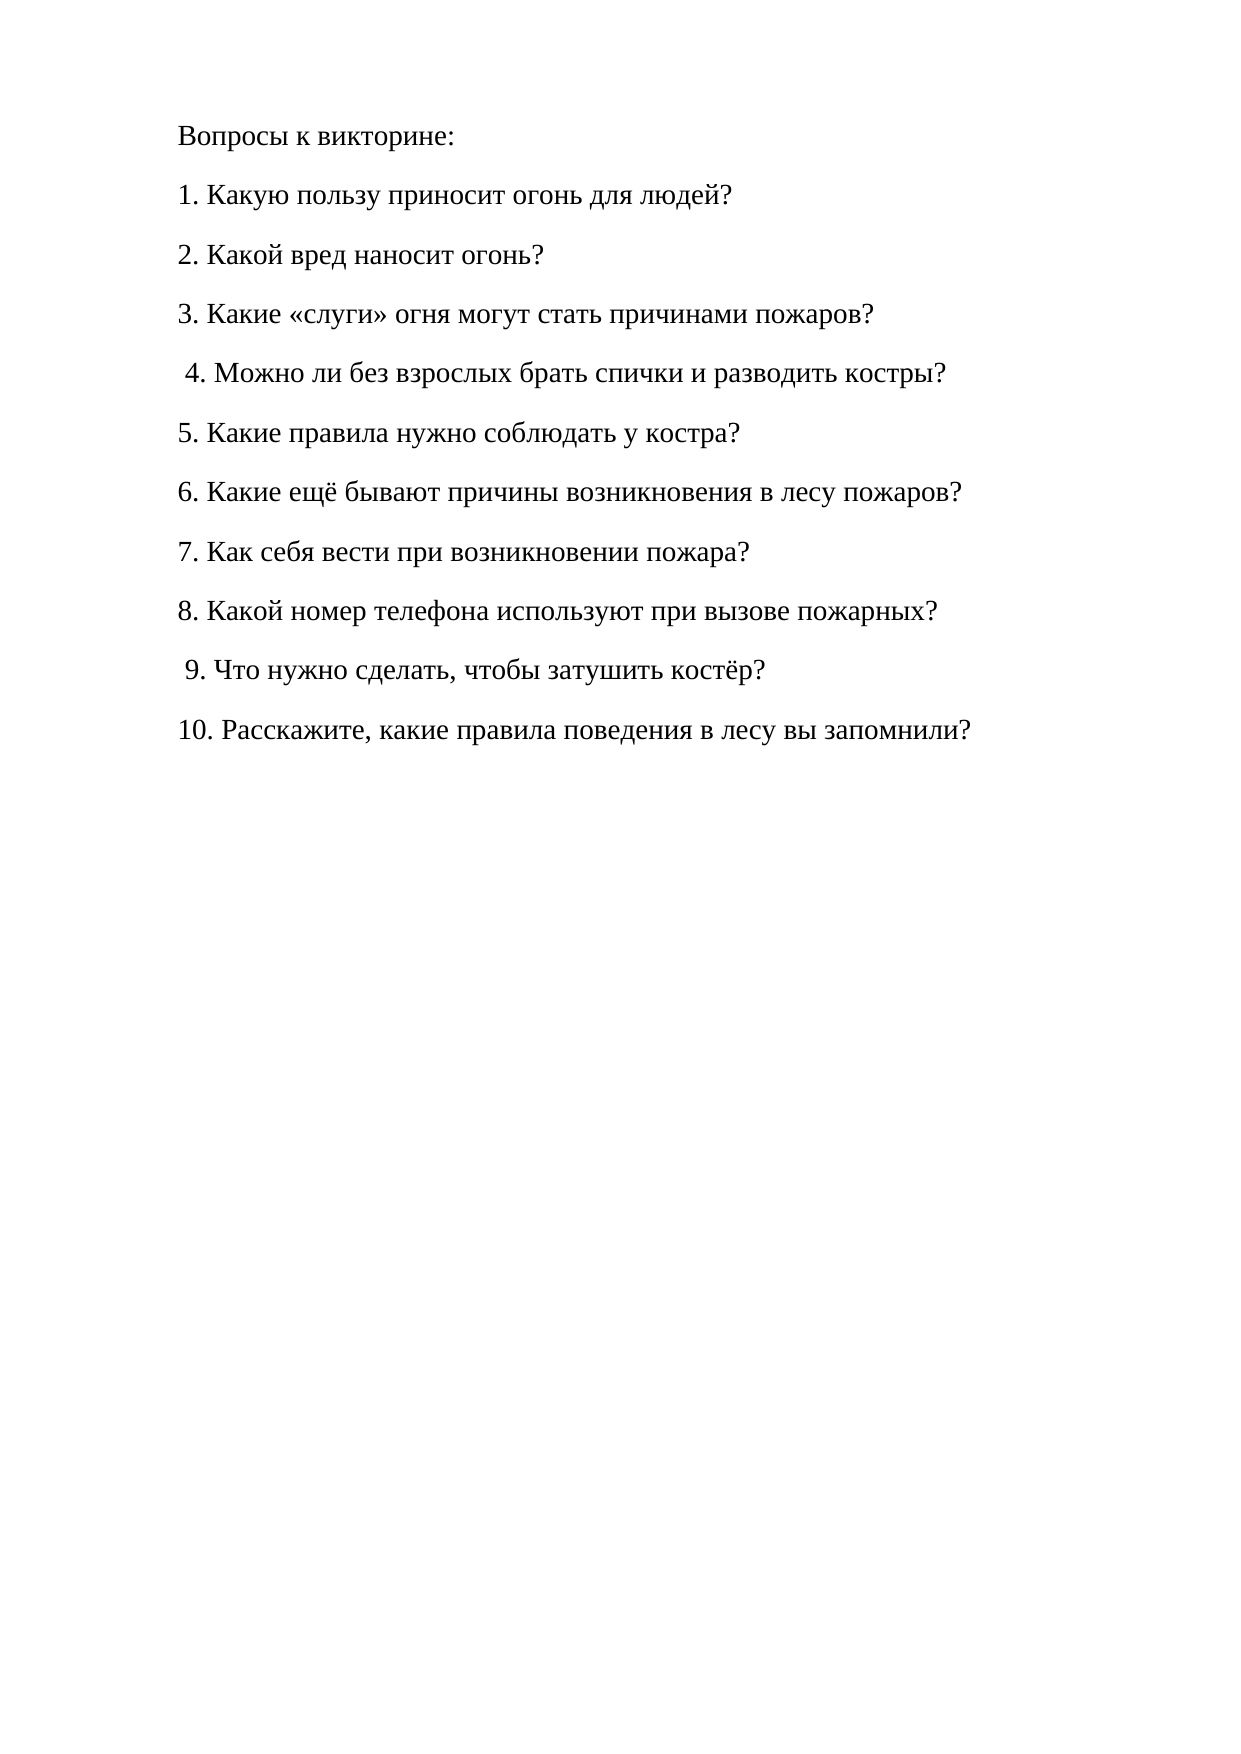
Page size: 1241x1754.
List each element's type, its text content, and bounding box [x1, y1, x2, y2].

text 6. Какие ещё бывают причины возникновения в лесу пожаров? [177, 474, 1152, 508]
text 4. Можно ли без взрослых брать спички и разводить костры? [177, 356, 1152, 389]
text 7. Как себя вести при возникновении пожара? [177, 534, 1152, 567]
text 9. Что нужно сделать, чтобы затушить костёр? [177, 652, 1152, 686]
text 10. Расскажите, какие правила поведения в лесу вы запомнили? [177, 712, 1152, 745]
text 5. Какие правила нужно соблюдать у костра? [177, 415, 1152, 448]
text 1. Какую пользу приносит огонь для людей? [177, 177, 1152, 211]
text Вопросы к викторине: [177, 118, 1152, 152]
text 3. Какие «слуги» огня могут стать причинами пожаров? [177, 296, 1152, 330]
text 8. Какой номер телефона используют при вызове пожарных? [177, 593, 1152, 627]
text 2. Какой вред наносит огонь? [177, 237, 1152, 270]
